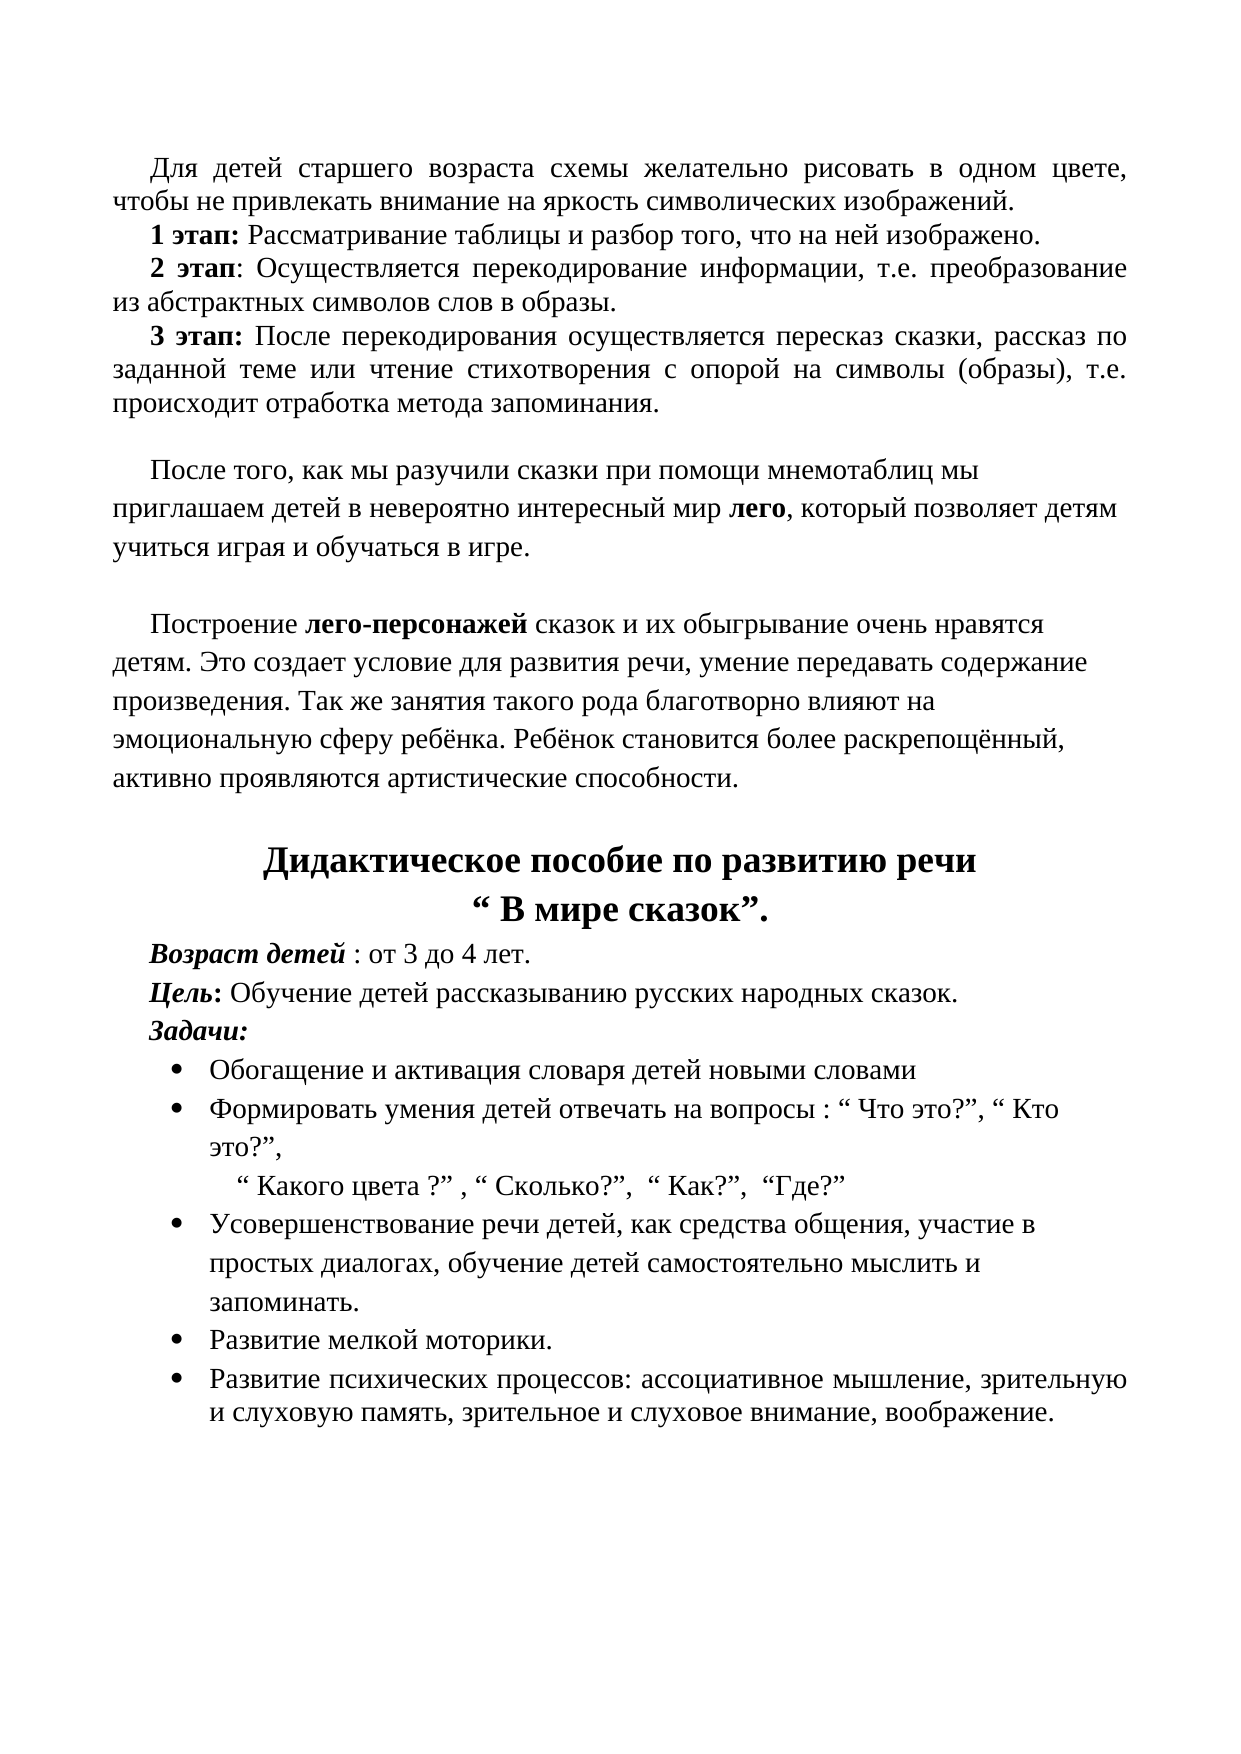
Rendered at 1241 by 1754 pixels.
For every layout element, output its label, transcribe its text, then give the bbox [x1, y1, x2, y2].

text “ В мире сказок”. [112, 887, 1128, 930]
text Дидактическое пособие по развитию речи [112, 837, 1128, 880]
list Развитие психических процессов: ассоциативное мышление, зрительную и слуховую память, зрительное и слуховое внимание, воображение. [172, 1361, 1128, 1428]
text Цель: Обучение детей рассказыванию русских народных сказок. [112, 975, 1128, 1008]
text Для детей старшего возраста схемы желательно рисовать в одном цвете, чтобы не привлекать внимание на яркость символических изображений. [112, 150, 1128, 217]
list Развитие мелкой моторики. [172, 1322, 1128, 1356]
text 1 этап: Рассматривание таблицы и разбор того, что на ней изображено. [112, 217, 1128, 251]
text 3 этап: После перекодирования осуществляется пересказ сказки, рассказ по заданной теме или чтение стихотворения с опорой на символы (образы), т.е. происходит отработка метода запоминания. [112, 318, 1128, 418]
text После того, как мы разучили сказки при помощи мнемотаблиц мы приглашаем детей в невероятно интересный мир лего, который позволяет детям учиться играя и обучаться в игре. [112, 452, 1128, 562]
text Задачи: [112, 1013, 1128, 1047]
list Формировать умения детей отвечать на вопросы : “ Что это?”, “ Кто это?”, [172, 1091, 1128, 1163]
text “ Какого цвета ?” , “ Сколько?”, “ Как?”, “Где?” [112, 1168, 1128, 1201]
text 2 этап: Осуществляется перекодирование информации, т.е. преобразование из абстрактных символов слов в образы. [112, 251, 1128, 318]
text Построение лего-персонажей сказок и их обыгрывание очень нравятся детям. Это создает условие для развития речи, умение передавать содержание произведения. Так же занятия такого рода благотворно влияют на эмоциональную сферу ребёнка. Ребёнок становится более раскрепощённый, активно проявляются артистические способности. [112, 606, 1128, 794]
text Возраст детей : от 3 до 4 лет. [112, 936, 1128, 970]
list Обогащение и активация словаря детей новыми словами [172, 1052, 1128, 1086]
list Усовершенствование речи детей, как средства общения, участие в простых диалогах, обучение детей самостоятельно мыслить и запоминать. [172, 1206, 1128, 1317]
